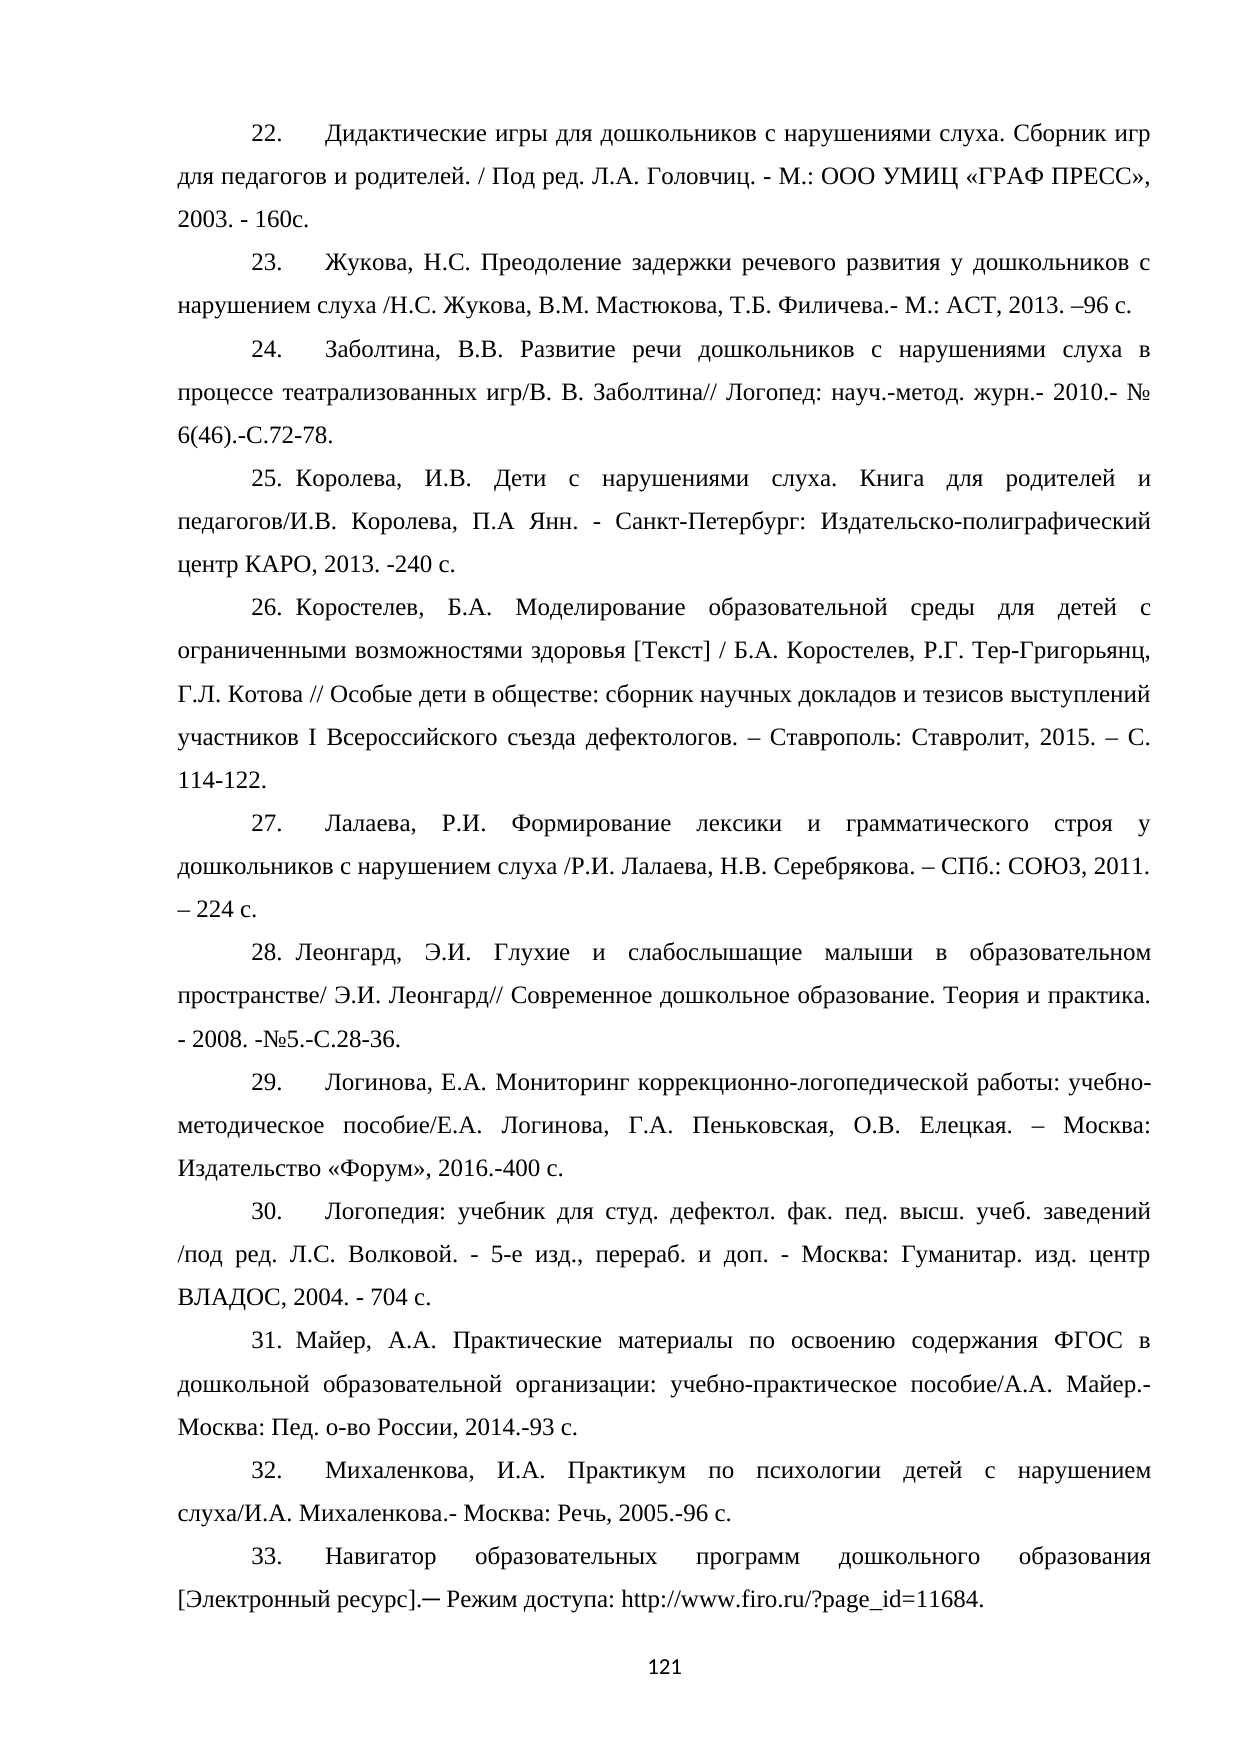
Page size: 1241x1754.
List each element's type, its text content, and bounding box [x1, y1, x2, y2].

list Коростелев, Б.А. Моделирование образовательной среды для детей с ограниченными возможностями здоровья [Текст] / Б.А. Коростелев, Р.Г. Тер-Григорьянц, Г.Л. Котова // Особые дети в обществе: сборник научных докладов и тезисов выступлений участников I Всероссийского съезда дефектологов. – Ставрополь: Ставролит, 2015. – С. 114-122. [177, 592, 1152, 794]
list Логинова, Е.А. Мониторинг коррекционно-логопедической работы: учебно-методическое пособие/Е.А. Логинова, Г.А. Пеньковская, О.В. Елецкая. – Москва: Издательство «Форум», 2016.-400 с. [177, 1067, 1152, 1182]
list Дидактические игры для дошкольников с нарушениями слуха. Сборник игр для педагогов и родителей. / Под ред. Л.А. Головчиц. - М.: ООО УМИЦ «ГРАФ ПРЕСС», 2003. - 160с. [177, 118, 1152, 233]
list Заболтина, В.В. Развитие речи дошкольников с нарушениями слуха в процессе театрализованных игр/В. В. Заболтина// Логопед: науч.-метод. журн.- 2010.- № 6(46).-C.72-78. [177, 334, 1152, 449]
list Майер, А.А. Практические материалы по освоению содержания ФГОС в дошкольной образовательной организации: учебно-практическое пособие/А.А. Майер.- Москва: Пед. о-во России, 2014.-93 с. [177, 1326, 1152, 1441]
list Михаленкова, И.А. Практикум по психологии детей с нарушением слуха/И.А. Михаленкова.- Москва: Речь, 2005.-96 с. [177, 1455, 1152, 1527]
list Навигатор образовательных программ дошкольного образования [Электронный ресурс].─ Режим доступа: http://www.firo.ru/?page_id=11684. [177, 1541, 1152, 1613]
list Жукова, Н.С. Преодоление задержки речевого развития у дошкольников с нарушением слуха /Н.С. Жукова, В.М. Мастюкова, Т.Б. Филичева.- М.: АСТ, 2013. –96 с. [177, 247, 1152, 319]
list Леонгард, Э.И. Глухие и слабослышащие малыши в образовательном пространстве/ Э.И. Леонгард// Современное дошкольное образование. Теория и практика. - 2008. -№5.-С.28-36. [177, 937, 1152, 1052]
list Логопедия: учебник для студ. дефектол. фак. пед. высш. учеб. заведений /под ред. Л.С. Волковой. - 5-е изд., перераб. и доп. - Москва: Гуманитар. изд. центр ВЛАДОС, 2004. - 704 с. [177, 1196, 1152, 1311]
list Лалаева, Р.И. Формирование лексики и грамматического строя у дошкольников с нарушением слуха /Р.И. Лалаева, Н.В. Серебрякова. – СПб.: СОЮЗ, 2011. – 224 с. [177, 808, 1152, 923]
list Королева, И.В. Дети с нарушениями слуха. Книга для родителей и педагогов/И.В. Королева, П.А Янн. - Санкт-Петербург: Издательско-полиграфический центр КАРО, 2013. -240 с. [177, 463, 1152, 578]
